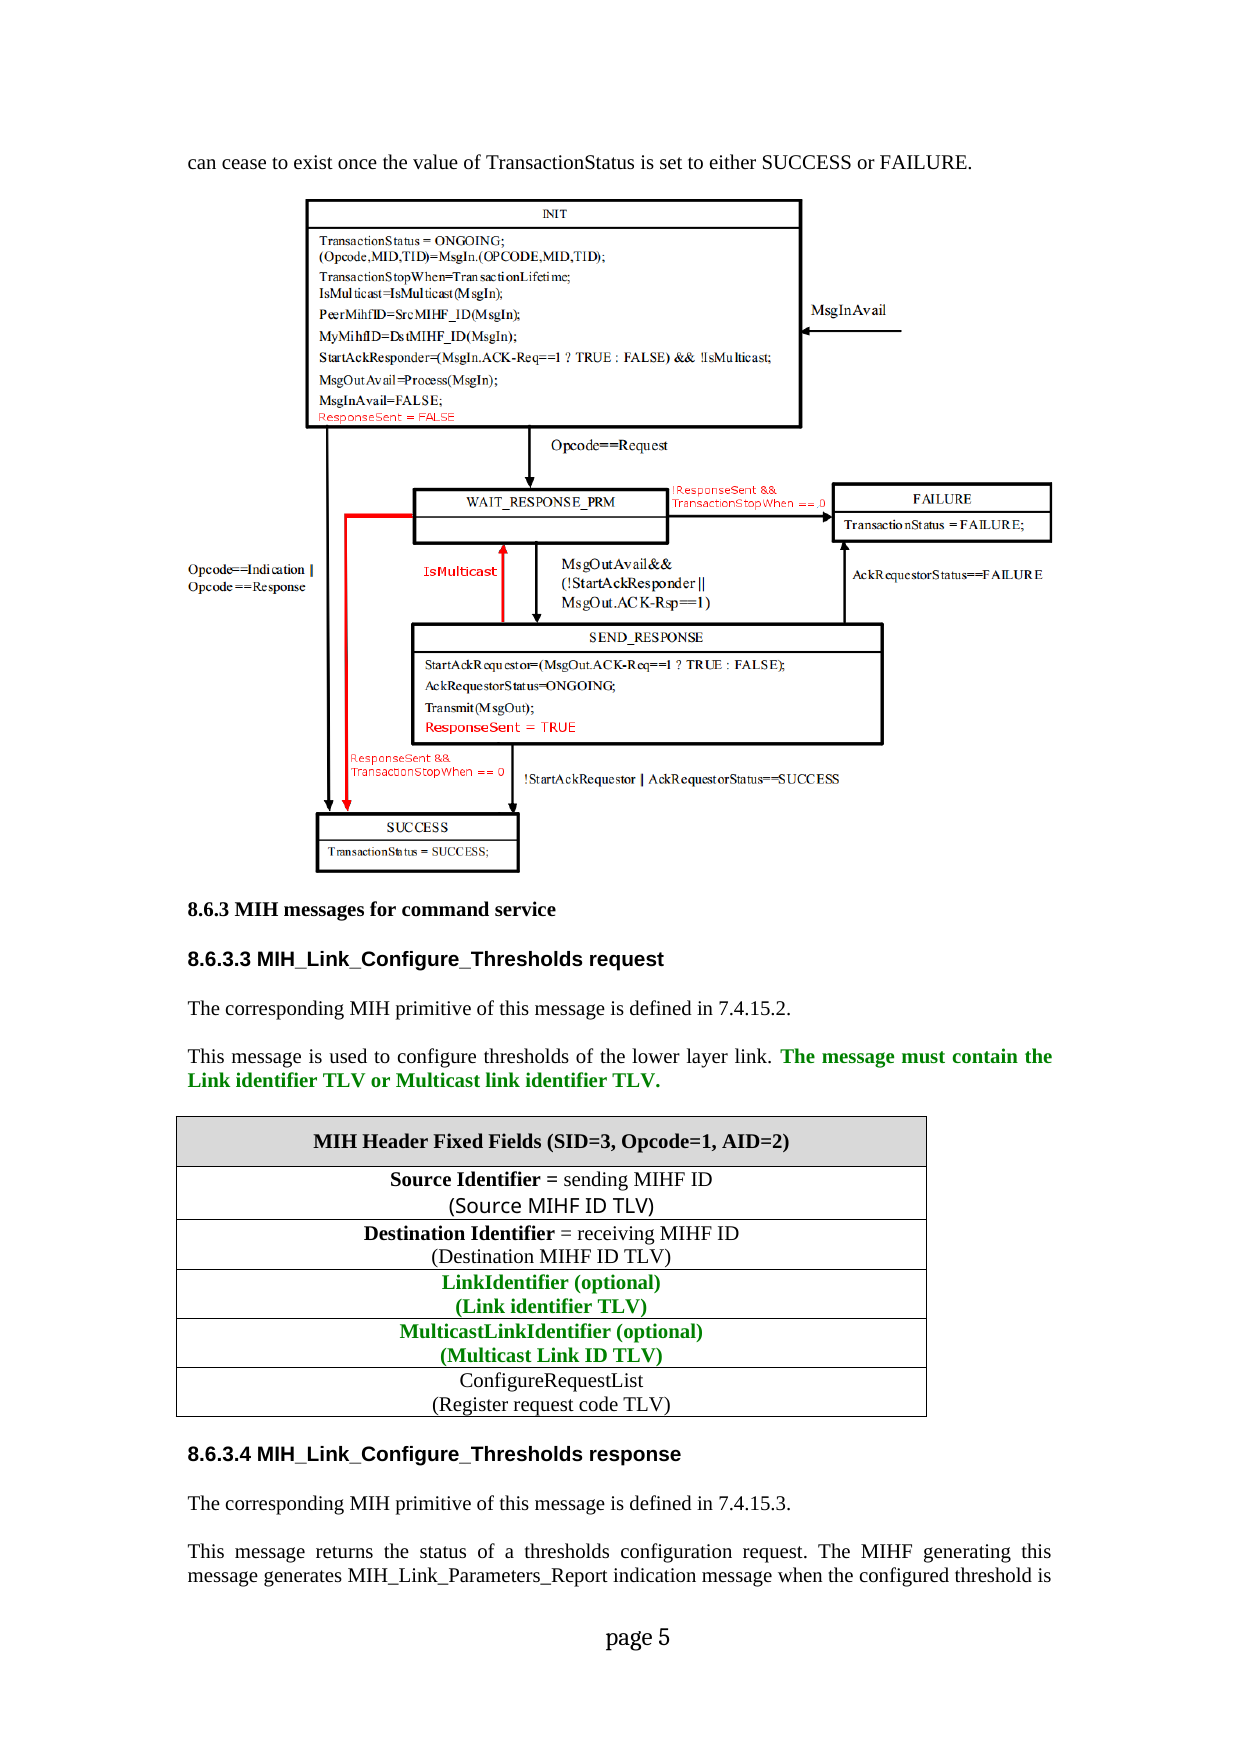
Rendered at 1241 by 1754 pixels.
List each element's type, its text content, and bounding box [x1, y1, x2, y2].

text 8.6.3.4 MIH_Link_Configure_Thresholds response [187, 1442, 1053, 1466]
table_cell Source Identifier = sending MIHF ID (Source MIHF ID TLV) [177, 1167, 926, 1219]
text The corresponding MIH primitive of this message is defined in 7.4.15.3. [187, 1491, 1053, 1515]
table_header MIH Header Fixed Fields (SID=3, Opcode=1, AID=2) [177, 1117, 926, 1166]
text The corresponding MIH primitive of this message is defined in 7.4.15.2. [187, 995, 1053, 1019]
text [187, 1539, 1053, 1587]
table_cell ConfigureRequestList (Register request code TLV) [177, 1368, 926, 1416]
picture [187, 199, 1053, 873]
table_cell MulticastLinkIdentifier (optional) (Multicast Link ID TLV) [177, 1319, 926, 1367]
table_cell LinkIdentifier (optional) (Link identifier TLV) [177, 1270, 926, 1318]
text 8.6.3.3 MIH_Link_Configure_Thresholds request [187, 946, 1053, 970]
table_cell Destination Identifier = receiving MIHF ID (Destination MIHF ID TLV) [177, 1220, 926, 1268]
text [187, 150, 1053, 174]
text 8.6.3 MIH messages for command service [187, 897, 1053, 921]
text This message is used to configure thresholds of the lower layer link. The message must contain the Link identifier TLV or Multicast link identifier TLV. [187, 1043, 1053, 1092]
